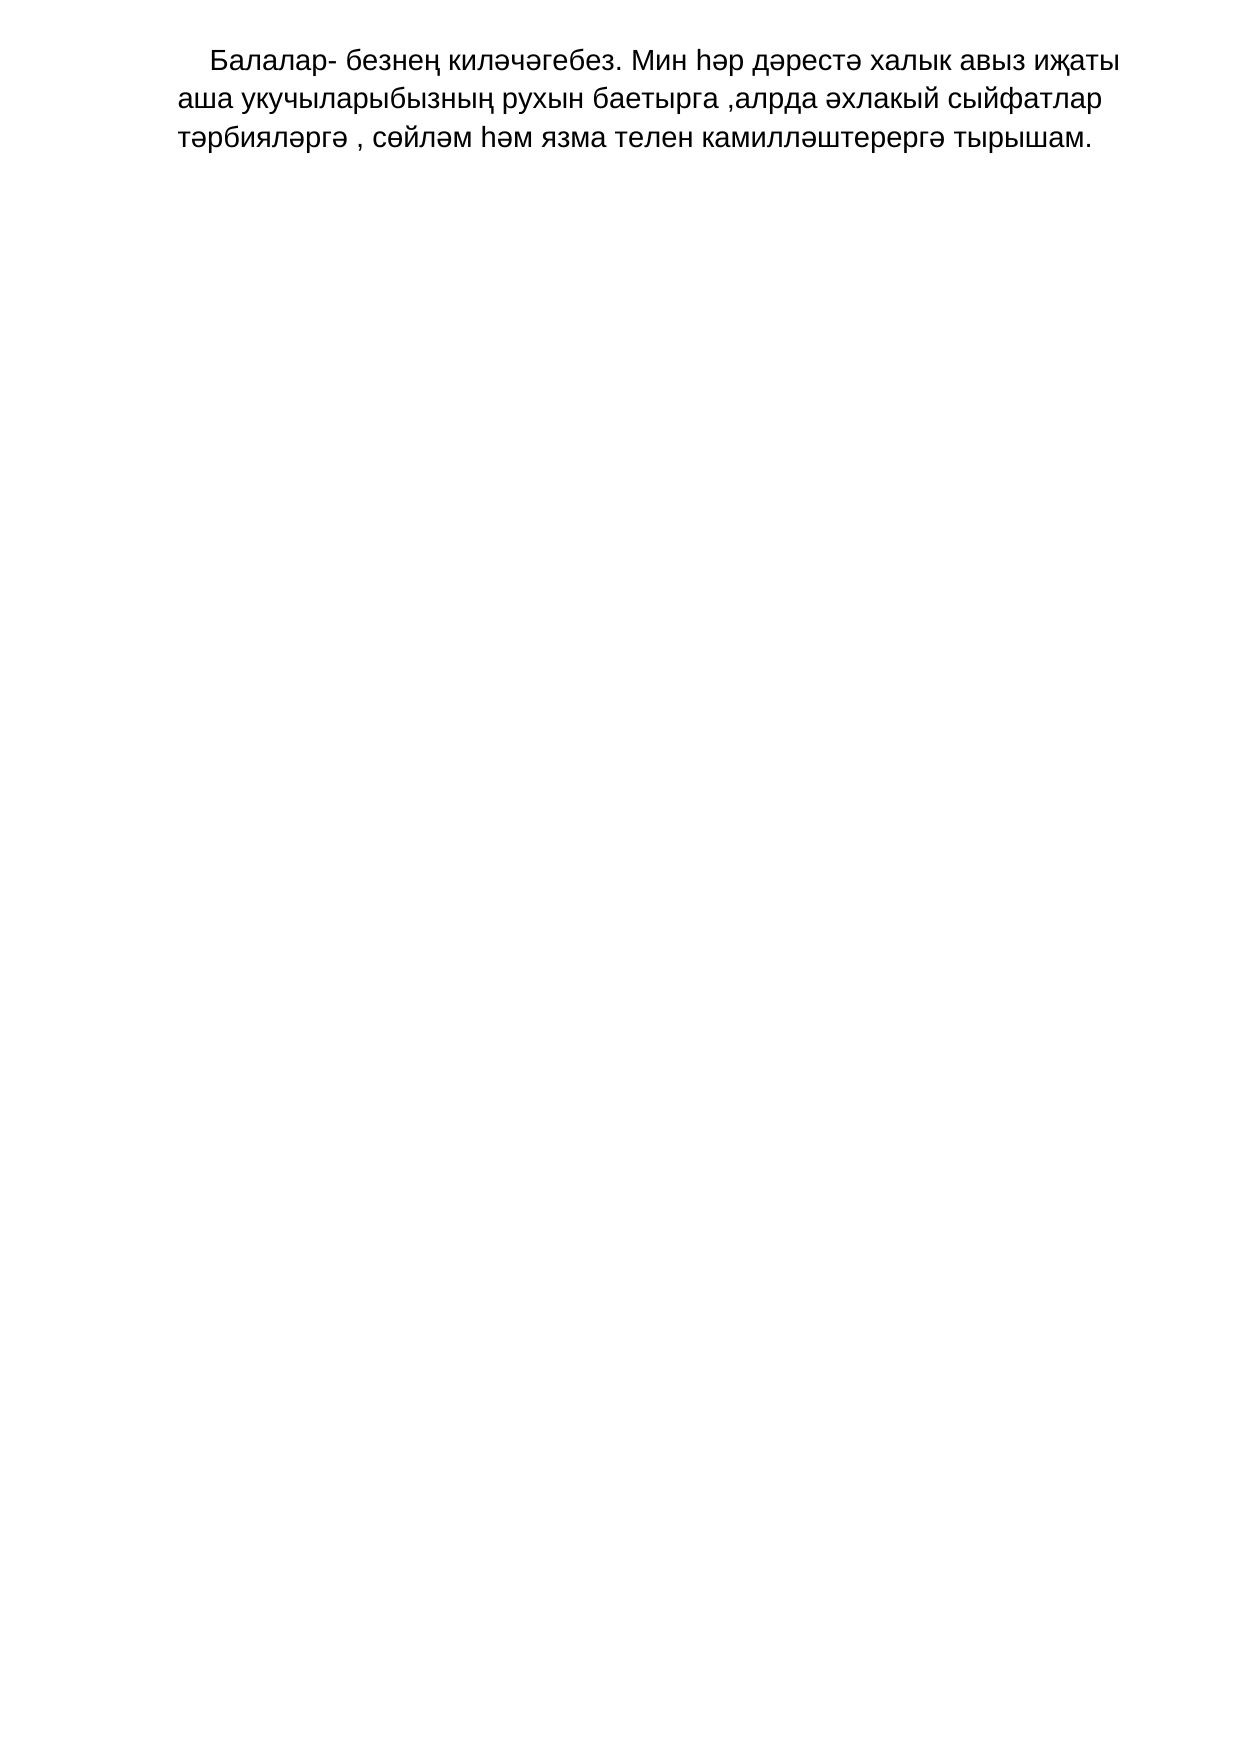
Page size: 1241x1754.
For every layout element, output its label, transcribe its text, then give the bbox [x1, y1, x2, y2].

text Балалар- безнең киләчәгебез. Мин һәр дәрестә халык авыз иҗаты аша укучыларыбызның рухын баетырга ,алрда әхлакый сыйфатлар тәрбияләргә , сөйләм һәм язма телен камилләштерергә тырышам. [177, 43, 1152, 153]
